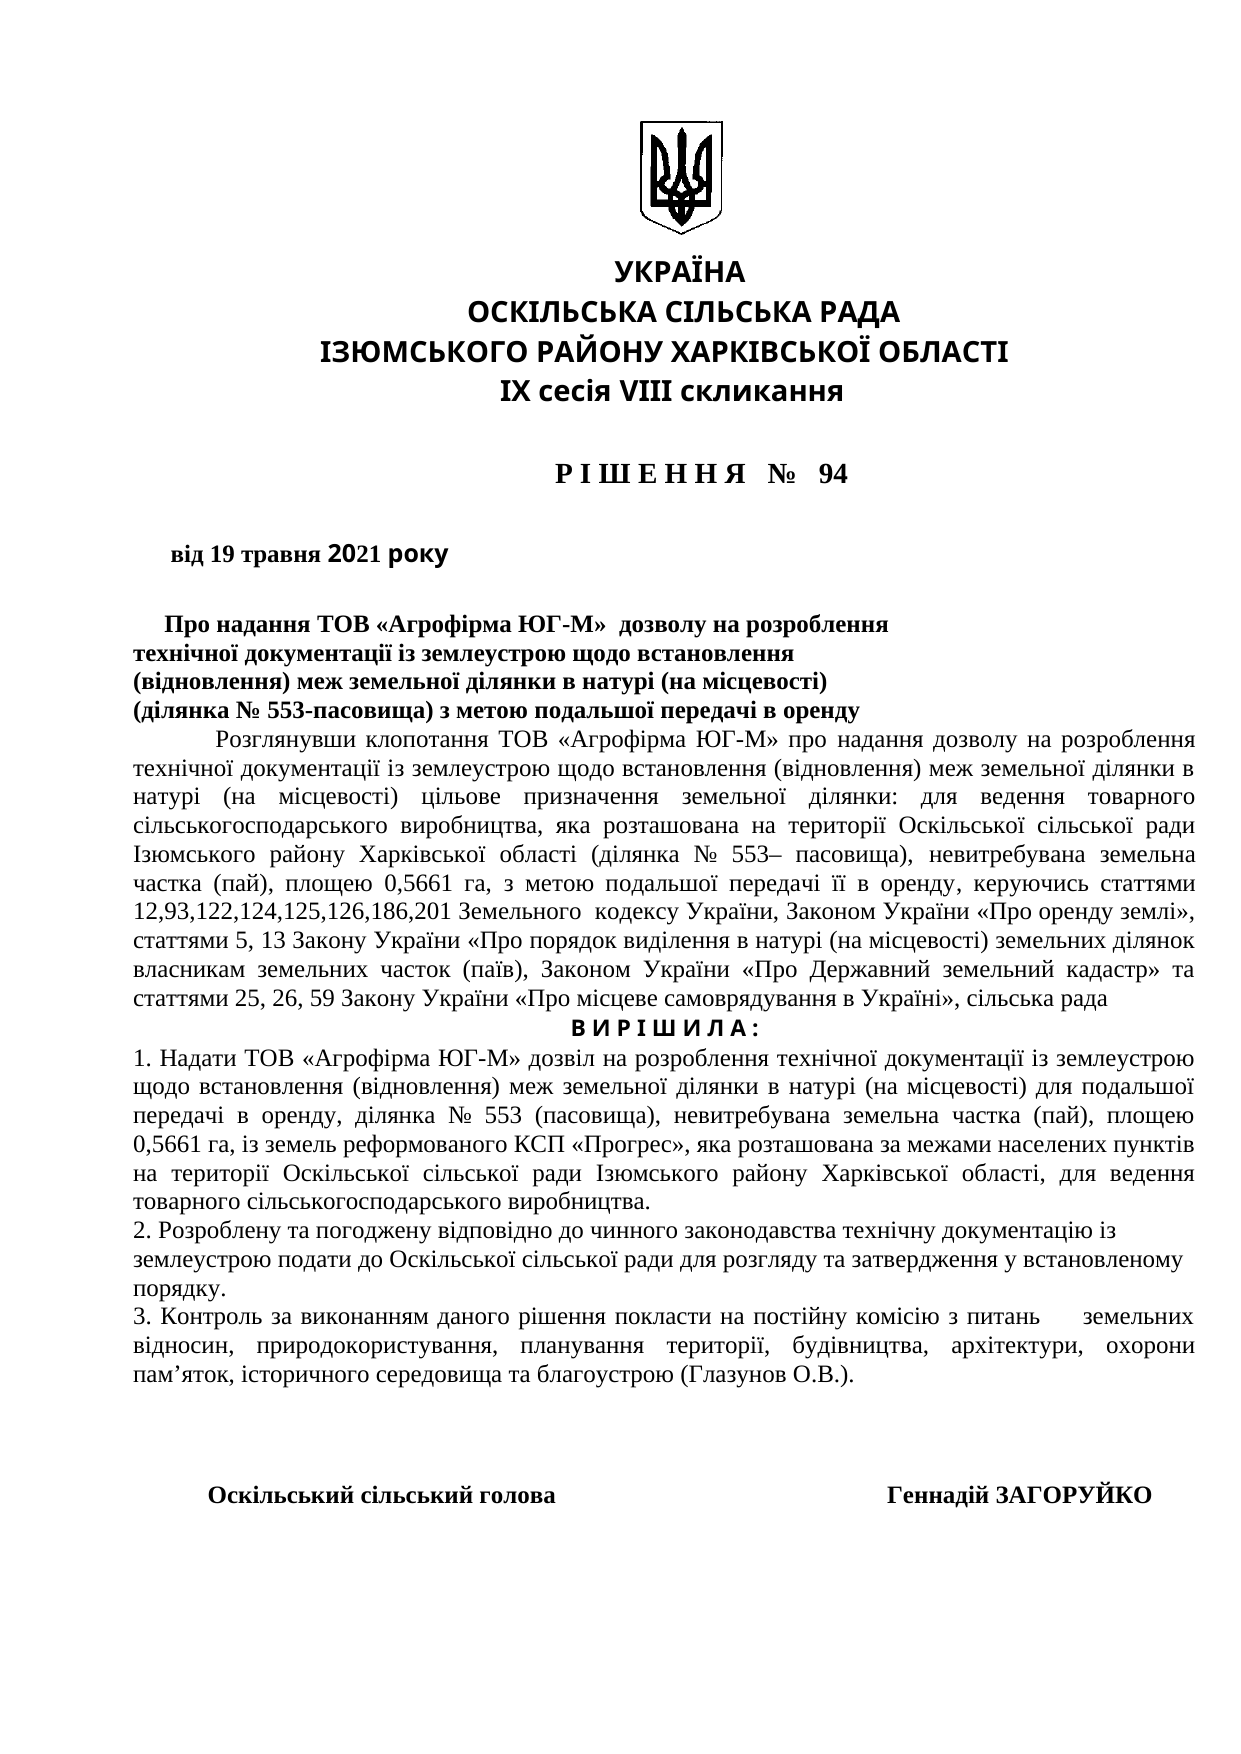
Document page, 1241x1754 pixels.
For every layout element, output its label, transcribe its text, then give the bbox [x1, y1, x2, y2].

text УКРАЇНА [133, 252, 1196, 291]
text Оскільський сільський голова Геннадій ЗАГОРУЙКО [133, 1480, 1196, 1509]
text Р І Ш Е Н Н Я № 94 [183, 456, 1196, 489]
text 2. Розроблену та погоджену відповідно до чинного законодавства технічну документацію із землеустрою подати до Оскільської сільської ради для розгляду та затвердження у встановленому порядку. [133, 1215, 1196, 1301]
text 3. Контроль за виконанням даного рішення покласти на постійну комісію з питань земельних відносин, природокористування, планування території, будівництва, архітектури, охорони пам’яток, історичного середовища та благоустрою (Глазунов О.В.). [133, 1301, 1196, 1388]
text 1. Надати ТОВ «Агрофірма ЮГ-М» дозвіл на розроблення технічної документації із землеустрою щодо встановлення (відновлення) меж земельної ділянки в натурі (на місцевості) для подальшої передачі в оренду, ділянка № 553 (пасовища), невитребувана земельна частка (пай), площею 0,5661 га, із земель реформованого КСП «Прогрес», яка розташована за межами населених пунктів на території Оскільської сільської ради Ізюмського району Харківської області, для ведення товарного сільськогосподарського виробництва. [133, 1043, 1196, 1215]
text Про надання ТОВ «Агрофірма ЮГ-М» дозволу на розроблення [133, 609, 1196, 638]
table_header [144, 118, 1163, 252]
text В И Р І Ш И Л А : [133, 1011, 1196, 1043]
text технічної документації із землеустрою щодо встановлення [133, 638, 1196, 666]
text ОСКІЛЬСЬКА СІЛЬСЬКА РАДА [133, 291, 1196, 331]
text (ділянка № 553-пасовища) з метою подальшої передачі в оренду [133, 695, 1196, 724]
text від 19 травня 2021 року [133, 535, 1196, 569]
text ІЗЮМСЬКОГО РАЙОНУ ХАРКІВСЬКОЇ ОБЛАСТІ [133, 331, 1196, 371]
text ІХ сесія VІІІ скликання [133, 371, 1196, 410]
text Розглянувши клопотання ТОВ «Агрофірма ЮГ-М» про надання дозволу на розроблення технічної документації із землеустрою щодо встановлення (відновлення) меж земельної ділянки в натурі (на місцевості) цільове призначення земельної ділянки: для ведення товарного сільськогосподарського виробництва, яка розташована на території Оскільської сільської ради Ізюмського району Харківської області (ділянка № 553– пасовища), невитребувана земельна частка (пай), площею 0,5661 га, з метою подальшої передачі її в оренду, керуючись статтями 12,93,122,124,125,126,186,201 Земельного кодексу України, Законом України «Про оренду землі», статтями 5, 13 Закону України «Про порядок виділення в натурі (на місцевості) земельних ділянок власникам земельних часток (паїв), Законом України «Про Державний земельний кадастр» та статтями 25, 26, 59 Закону України «Про місцеве самоврядування в Україні», сільська рада [133, 724, 1196, 1011]
text (відновлення) меж земельної ділянки в натурі (на місцевості) [133, 666, 1196, 695]
